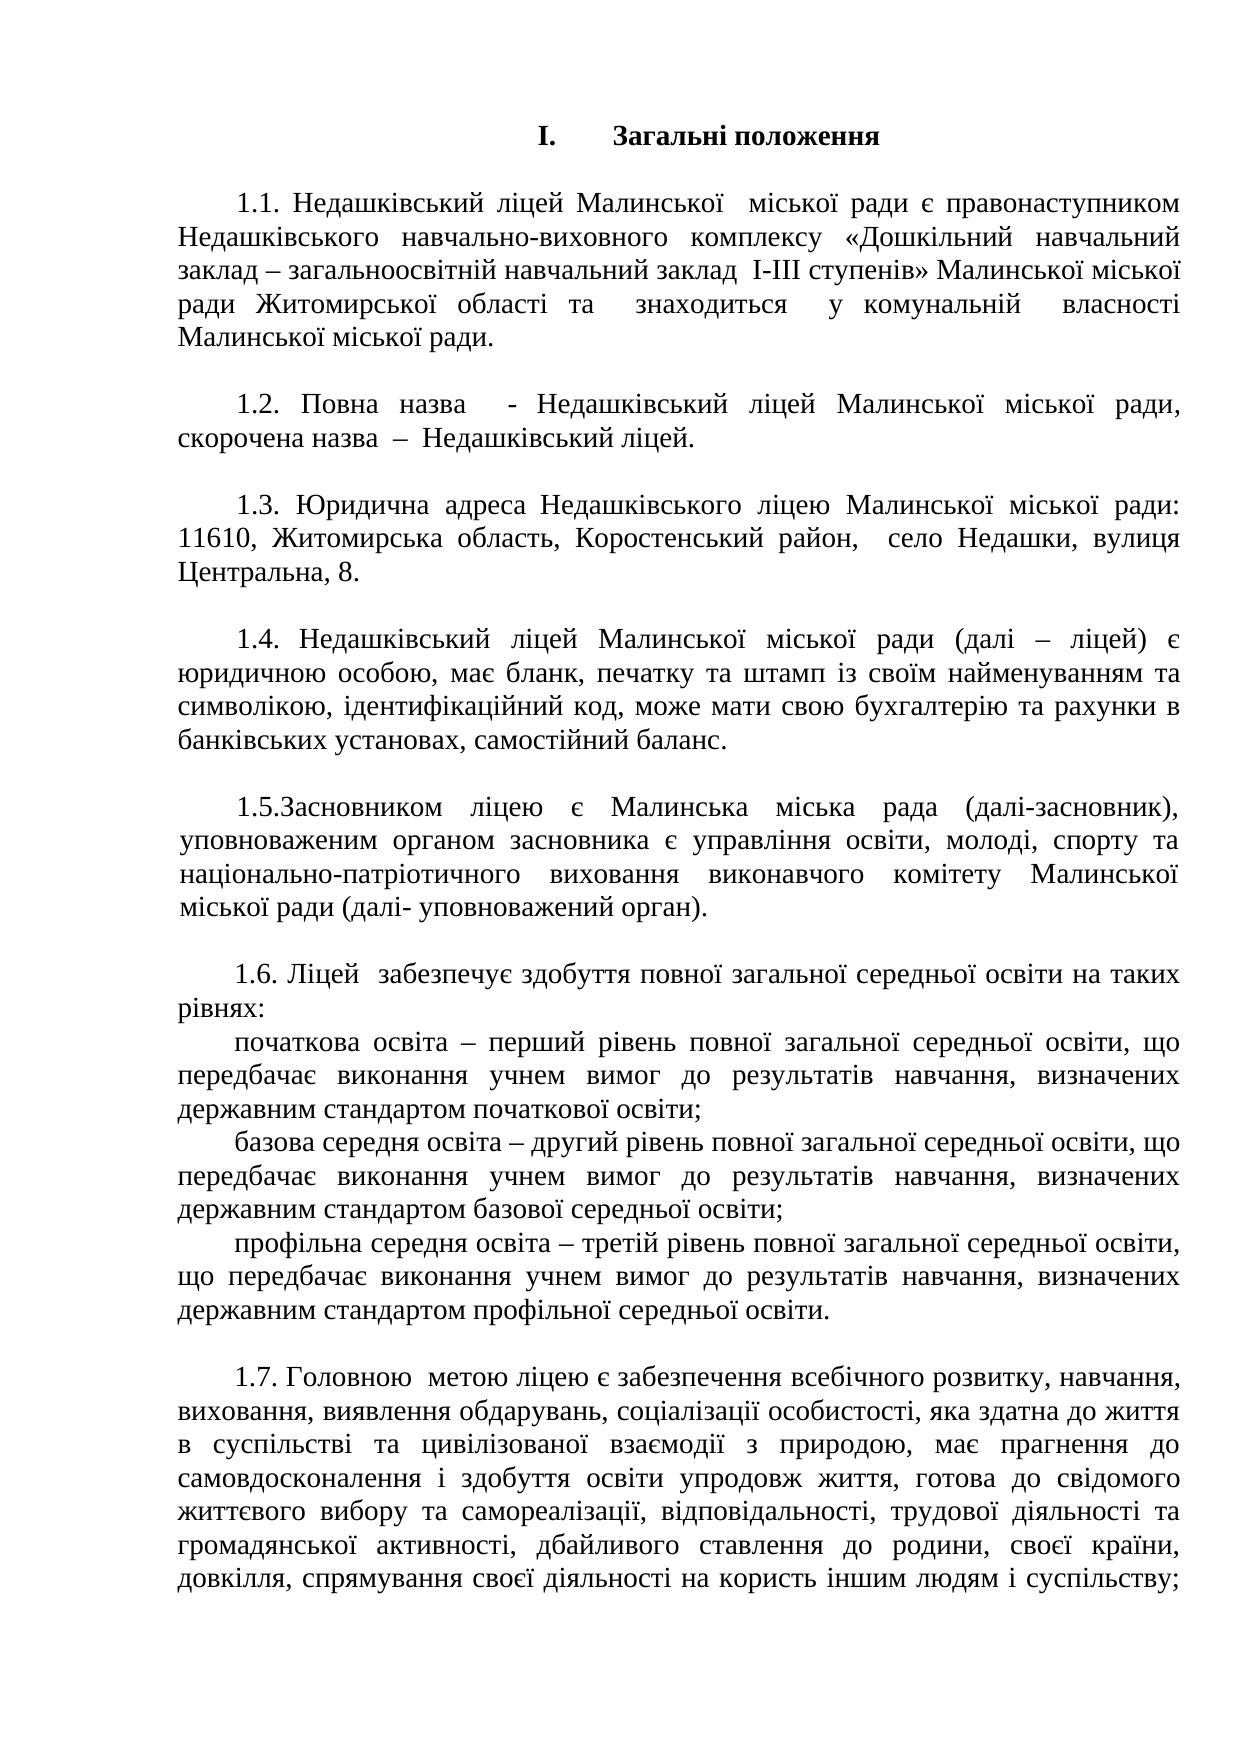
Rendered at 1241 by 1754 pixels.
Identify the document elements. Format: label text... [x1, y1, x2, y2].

text початкова освіта – перший рівень повної загальної середньої освіти, що передбачає виконання учнем вимог до результатів навчання, визначених державним стандартом початкової освіти; [177, 1024, 1181, 1124]
text 1.4. Недашківський ліцей Малинської міської ради (далі – ліцей) є юридичною особою, має бланк, печатку та штамп із своїм найменуванням та символікою, ідентифікаційний код, може мати свою бухгалтерію та рахунки в банківських установах, самостійний баланс. [177, 621, 1181, 755]
text базова середня освіта – другий рівень повної загальної середньої освіти, що передбачає виконання учнем вимог до результатів навчання, визначених державним стандартом базової середньої освіти; [177, 1124, 1181, 1225]
text 1.5.Засновником ліцею є Малинська міська рада (далі-засновник), уповноваженим органом засновника є управління освіти, молоді, спорту та національно-патріотичного виховання виконавчого комітету Малинської міської ради (далі- уповноважений орган). [179, 789, 1179, 923]
list Загальні положення [236, 118, 1181, 152]
text 1.1. Недашківський ліцей Малинської міської ради є правонаступником Недашківського навчально-виховного комплексу «Дошкільний навчальний заклад – загальноосвітній навчальний заклад І-ІІІ ступенів» Малинської міської ради Житомирської області та знаходиться у комунальній власності Малинської міської ради. [177, 185, 1181, 353]
text 1.3. Юридична адреса Недашківського ліцею Малинської міської ради: 11610, Житомирська область, Коростенський район, село Недашки, вулиця Центральна, 8. [177, 487, 1181, 588]
text профільна середня освіта – третій рівень повної загальної середньої освіти, що передбачає виконання учнем вимог до результатів навчання, визначених державним стандартом профільної середньої освіти. [177, 1225, 1181, 1326]
text 1.6. Ліцей забезпечує здобуття повної загальної середньої освіти на таких рівнях: [177, 957, 1181, 1024]
text 1.2. Повна назва - Недашківський ліцей Малинської міської ради, скорочена назва – Недашківський ліцей. [177, 386, 1181, 453]
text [177, 1359, 1181, 1594]
